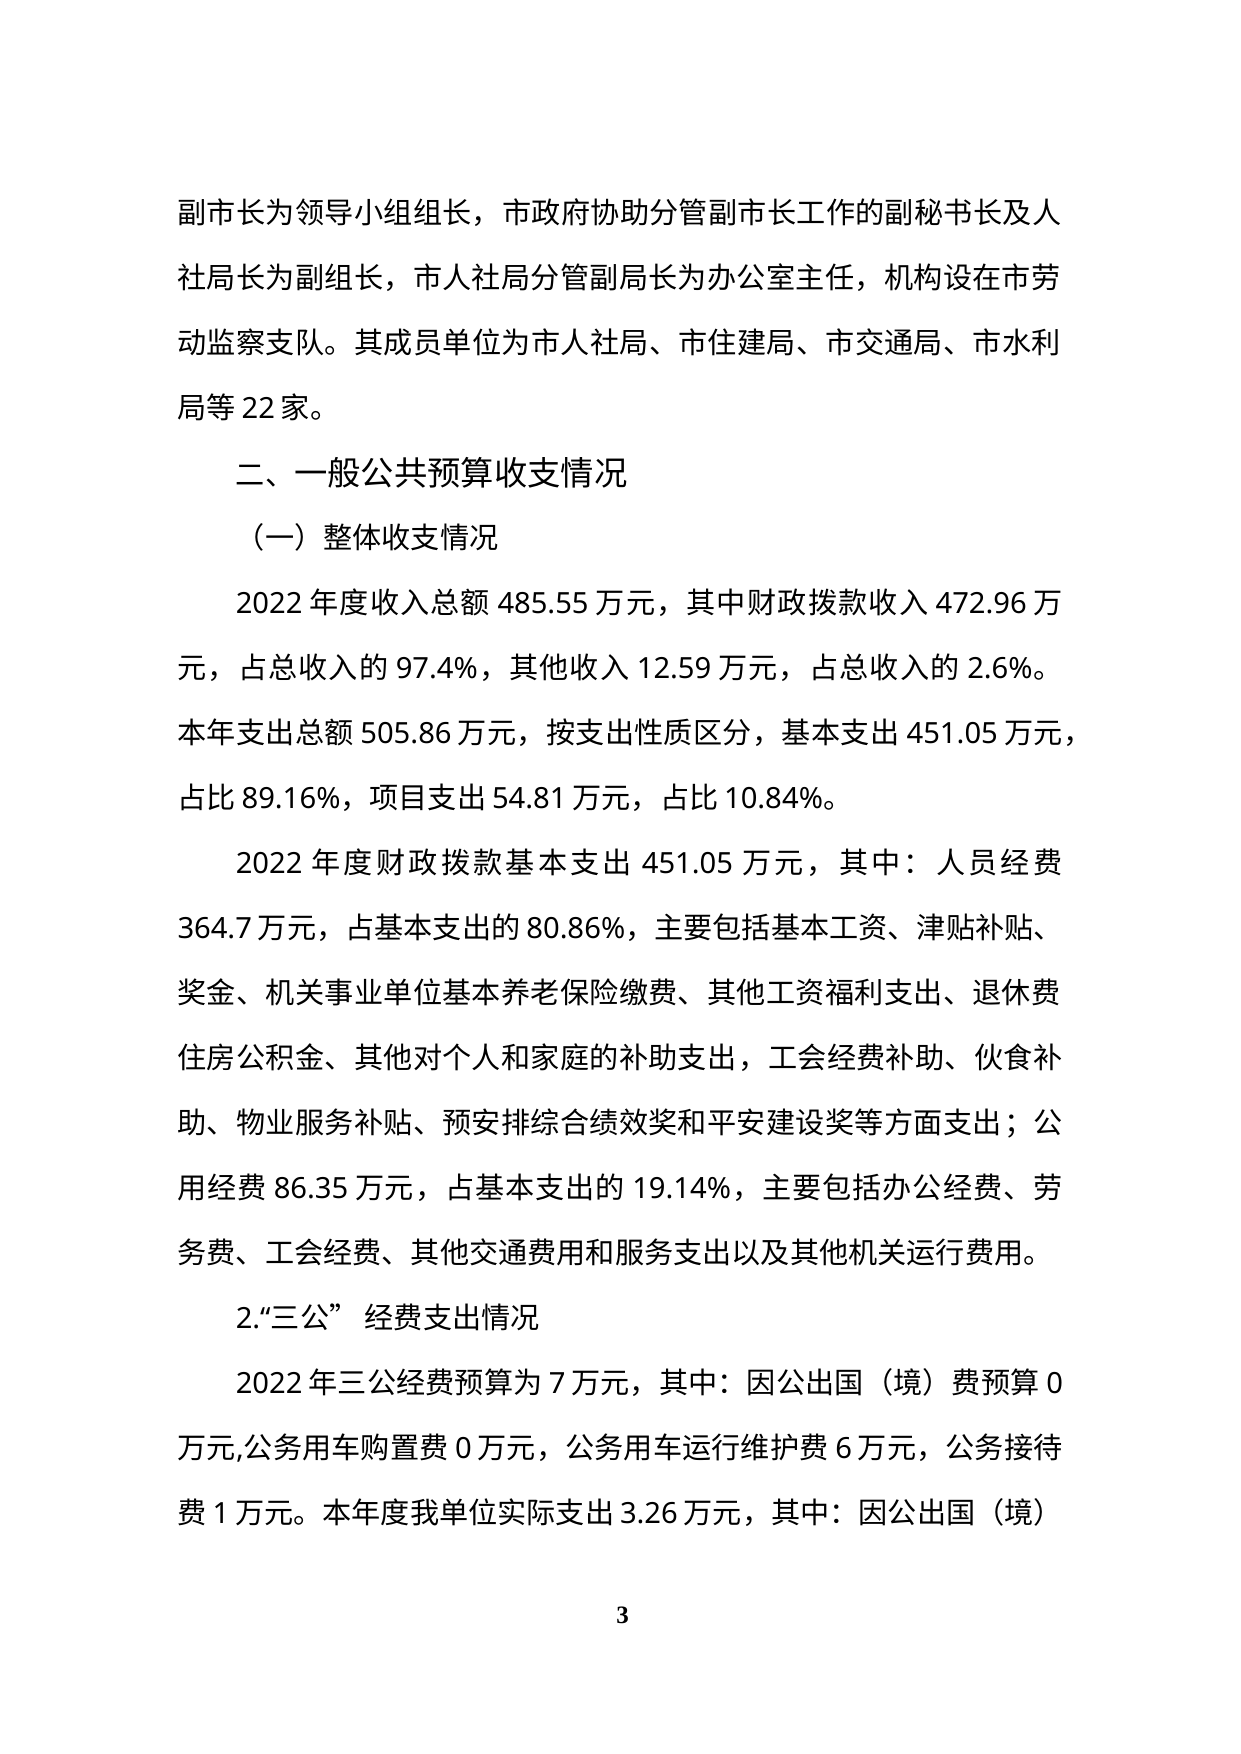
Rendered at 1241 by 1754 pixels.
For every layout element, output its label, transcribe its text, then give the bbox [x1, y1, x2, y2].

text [177, 1348, 1063, 1543]
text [177, 178, 1063, 438]
text 2.“三公” 经费支出情况 [177, 1283, 1063, 1348]
text 2022年度收入总额485.55万元，其中财政拨款收入472.96万元，占总收入的97.4%，其他收入12.59万元，占总收入的2.6%。本年支出总额505.86万元，按支出性质区分，基本支出451.05万元，占比89.16%，项目支出54.81万元，占比10.84%。 [177, 568, 1063, 828]
list 二、一般公共预算收支情况 [177, 438, 1063, 503]
text （一）整体收支情况 [177, 503, 1063, 568]
text 2022年度财政拨款基本支出451.05万元，其中：人员经费364.7万元，占基本支出的80.86%，主要包括基本工资、津贴补贴、奖金、机关事业单位基本养老保险缴费、其他工资福利支出、退休费、住房公积金、其他对个人和家庭的补助支出，工会经费补助、伙食补助、物业服务补贴、预安排综合绩效奖和平安建设奖等方面支出；公用经费86.35万元，占基本支出的19.14%，主要包括办公经费、劳务费、工会经费、其他交通费用和服务支出以及其他机关运行费用。 [177, 828, 1063, 1283]
